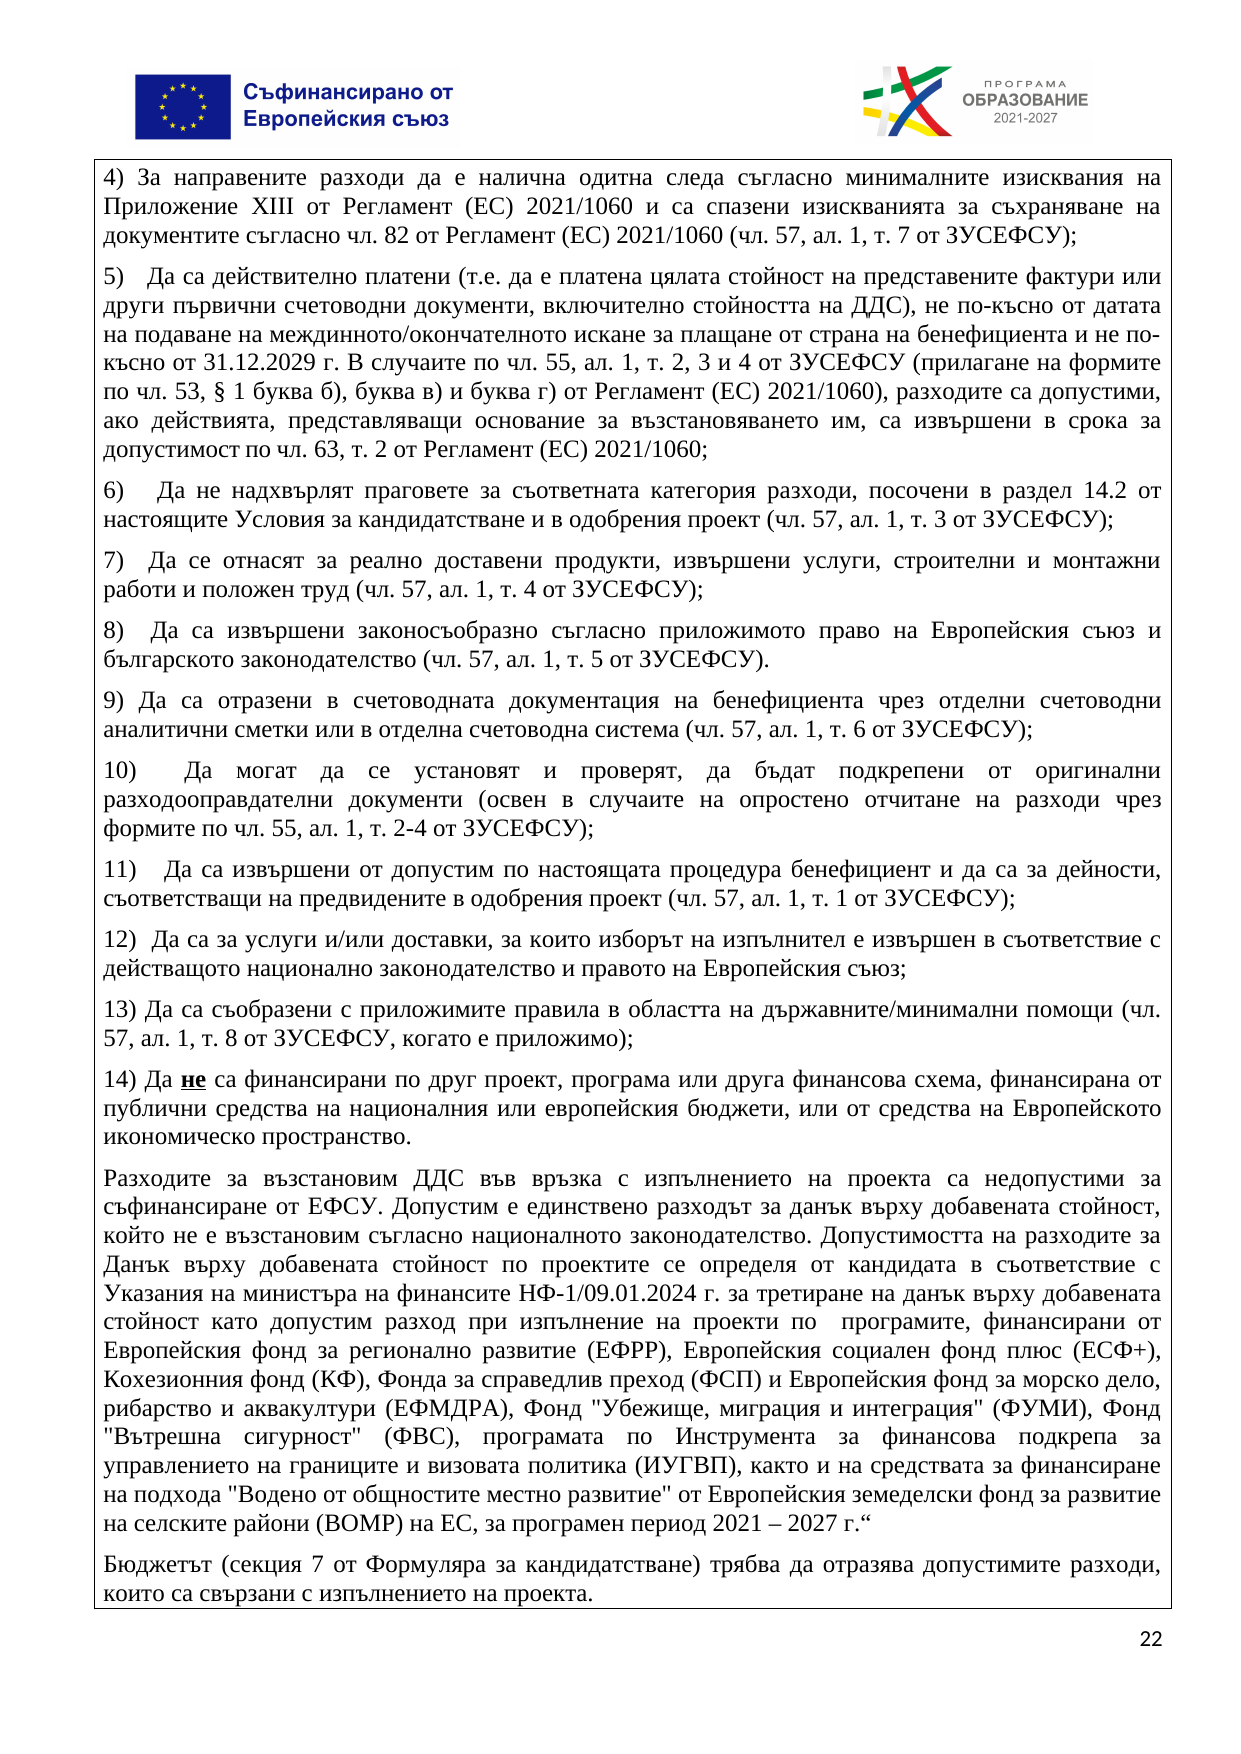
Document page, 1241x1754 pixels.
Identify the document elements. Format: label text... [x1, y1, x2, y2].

text 14) Да не са финансирани по друг проект, програма или друга финансова схема, финансирана от публични средства на националния или европейския бюджети, или от средства на Европейското икономическо пространство. [95, 1061, 1171, 1150]
text 4) За направените разходи да е налична одитна следа съгласно минималните изисквания на Приложение XIII от Регламент (ЕС) 2021/1060 и са спазени изискванията за съхраняване на документите съгласно чл. 82 от Регламент (ЕС) 2021/1060 (чл. 57, ал. 1, т. 7 от ЗУСЕФСУ); [95, 160, 1171, 249]
text 7) Да се отнасят за реално доставени продукти, извършени услуги, строителни и монтажни работи и положен труд (чл. 57, ал. 1, т. 4 от ЗУСЕФСУ); [95, 542, 1171, 603]
text 5) Да са действително платени (т.е. да е платена цялата стойност на представените фактури или други първични счетоводни документи, включително стойността на ДДС), не по-късно от датата на подаване на междинното/окончателното искане за плащане от страна на бенефициента и не по-късно от 31.12.2029 г. В случаите по чл. 55, ал. 1, т. 2, 3 и 4 от ЗУСЕФСУ (прилагане на формите по чл. 53, § 1 буква б), буква в) и буква г) от Регламент (ЕС) 2021/1060), разходите са допустими, ако действията, представляващи основание за възстановяването им, са извършени в срока за допустимост по чл. 63, т. 2 от Регламент (ЕС) 2021/1060; [95, 258, 1171, 463]
text 12) Да са за услуги и/или доставки, за които изборът на изпълнител е извършен в съответствие с действащото национално законодателство и правото на Европейския съюз; [95, 921, 1171, 981]
text Разходите за възстановим ДДС във връзка с изпълнението на проекта са недопустими за съфинансиране от ЕФСУ. Допустим е единствено разходът за данък върху добавената стойност, който не е възстановим съгласно националното законодателство. Допустимостта на разходите за Данък върху добавената стойност по проектите се определя от кандидата в съответствие с Указания на министъра на финансите НФ-1/09.01.2024 г. за третиране на данък върху добавената стойност като допустим разход при изпълнение на проекти по програмите, финансирани от Европейския фонд за регионално развитие (ЕФРР), Европейския социален фонд плюс (ЕСФ+), Кохезионния фонд (КФ), Фонда за справедлив преход (ФСП) и Европейския фонд за морско дело, рибарство и аквакултури (ЕФМДРА), Фонд "Убежище, миграция и интеграция" (ФУМИ), Фонд "Вътрешна сигурност" (ФВС), програмата по Инструмента за финансова подкрепа за управлението на границите и визовата политика (ИУГВП), както и на средствата за финансиране на подхода "Водено от общностите местно развитие" от Европейския земеделски фонд за развитие на селските райони (ВОМР) на ЕС, за програмен период 2021 – 2027 г.“ [95, 1159, 1171, 1536]
text 11) Да са извършени от допустим по настоящата процедура бенефициент и да са за дейности, съответстващи на предвидените в одобрения проект (чл. 57, ал. 1, т. 1 от ЗУСЕФСУ); [95, 851, 1171, 911]
text 10) Да могат да се установят и проверят, да бъдат подкрепени от оригинални разходооправдателни документи (освен в случаите на опростено отчитане на разходи чрез формите по чл. 55, ал. 1, т. 2-4 от ЗУСЕФСУ); [95, 752, 1171, 841]
text 13) Да са съобразени с приложимите правила в областта на държавните/минимални помощи (чл. 57, ал. 1, т. 8 от ЗУСЕФСУ, когато е приложимо); [95, 991, 1171, 1051]
text 6) Да не надхвърлят праговете за съответната категория разходи, посочени в раздел 14.2 от настоящите Условия за кандидатстване и в одобрения проект (чл. 57, ал. 1, т. 3 от ЗУСЕФСУ); [95, 472, 1171, 533]
text Бюджетът (секция 7 от Формуляра за кандидатстване) трябва да отразява допустимите разходи, които са свързани с изпълнението на проекта. [95, 1546, 1171, 1608]
text 8) Да са извършени законосъобразно съгласно приложимото право на Европейския съюз и българското законодателство (чл. 57, ал. 1, т. 5 от ЗУСЕФСУ). [95, 612, 1171, 673]
text 9) Да са отразени в счетоводната документация на бенефициента чрез отделни счетоводни аналитични сметки или в отделна счетоводна система (чл. 57, ал. 1, т. 6 от ЗУСЕФСУ); [95, 682, 1171, 743]
picture [853, 58, 1094, 143]
picture [126, 66, 461, 148]
